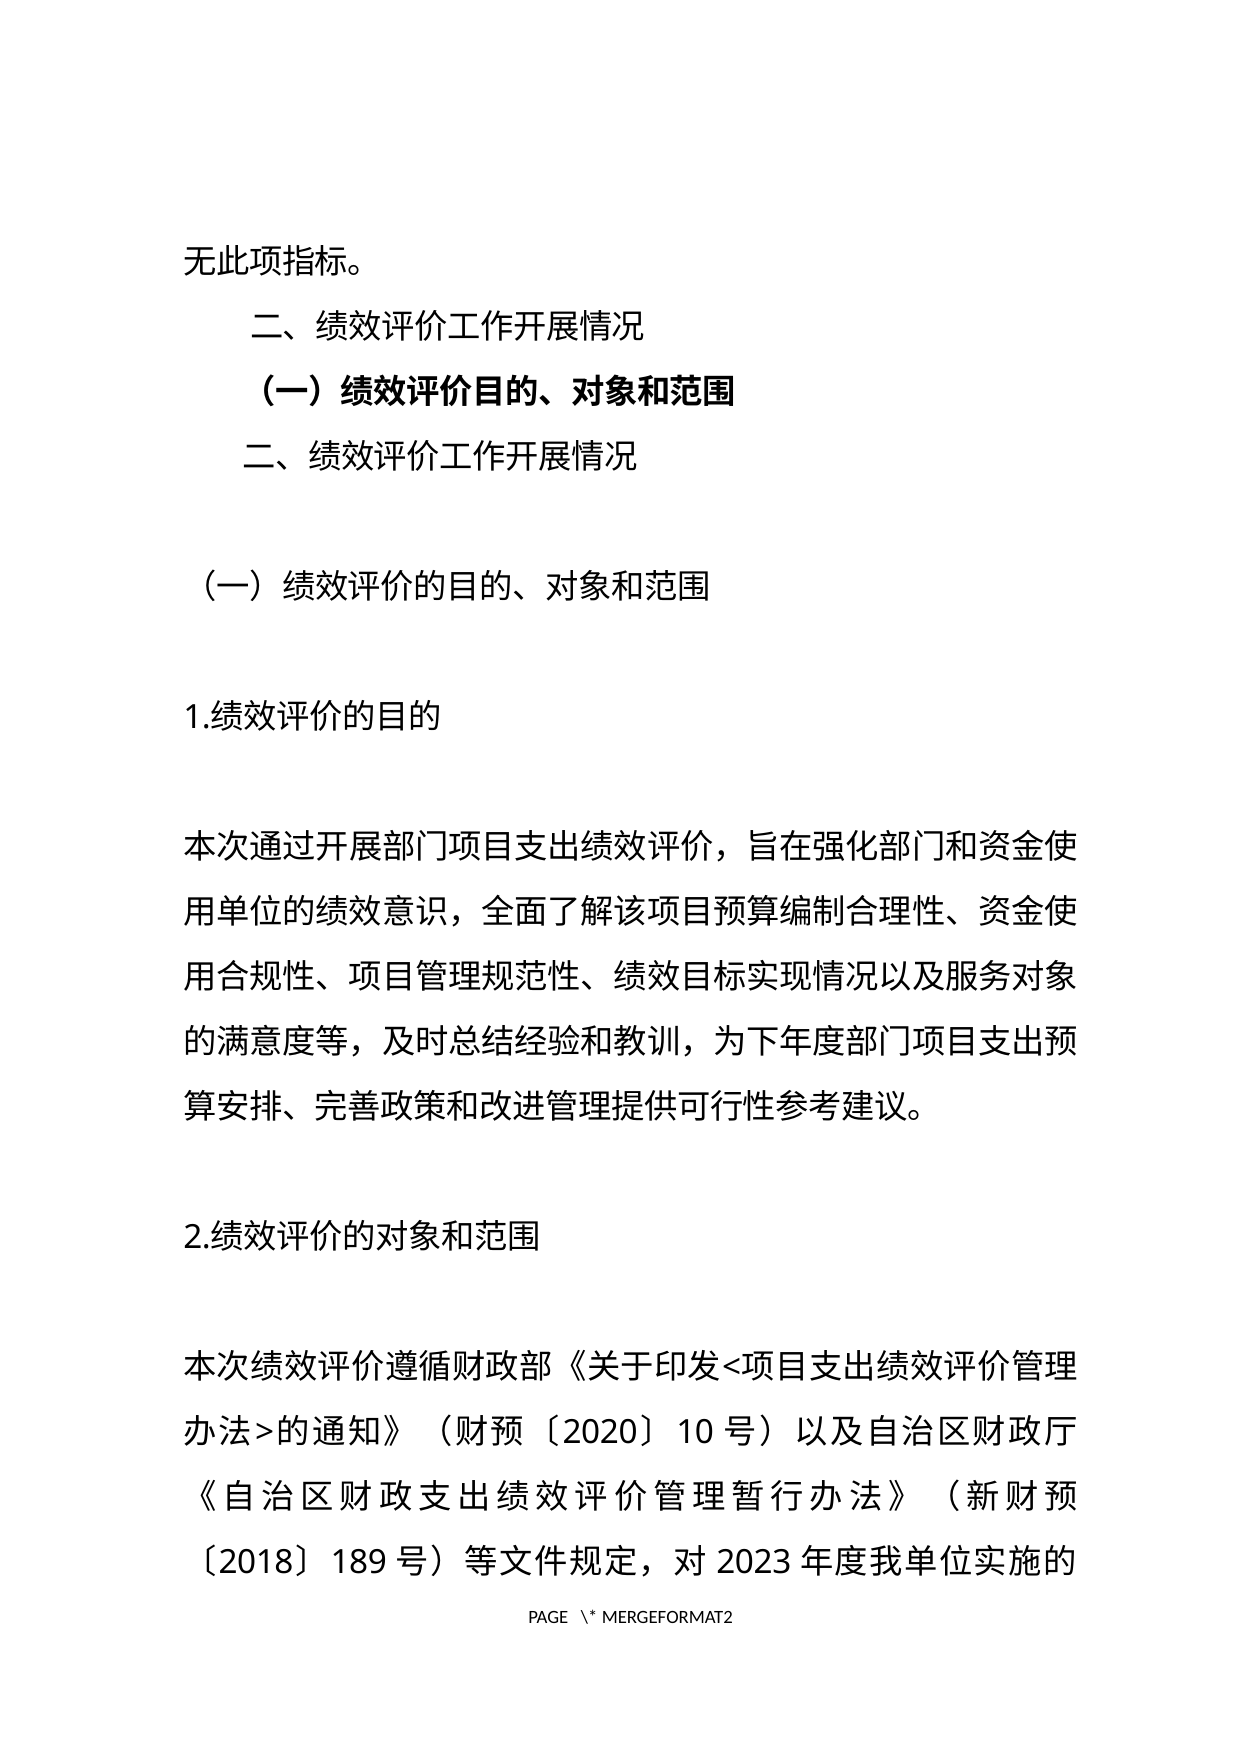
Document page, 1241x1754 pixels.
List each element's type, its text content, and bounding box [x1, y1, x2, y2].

text （一）绩效评价目的、对象和范围 [183, 357, 1078, 422]
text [183, 422, 1078, 1592]
text 二、绩效评价工作开展情况 [183, 292, 1078, 357]
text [183, 162, 1078, 292]
